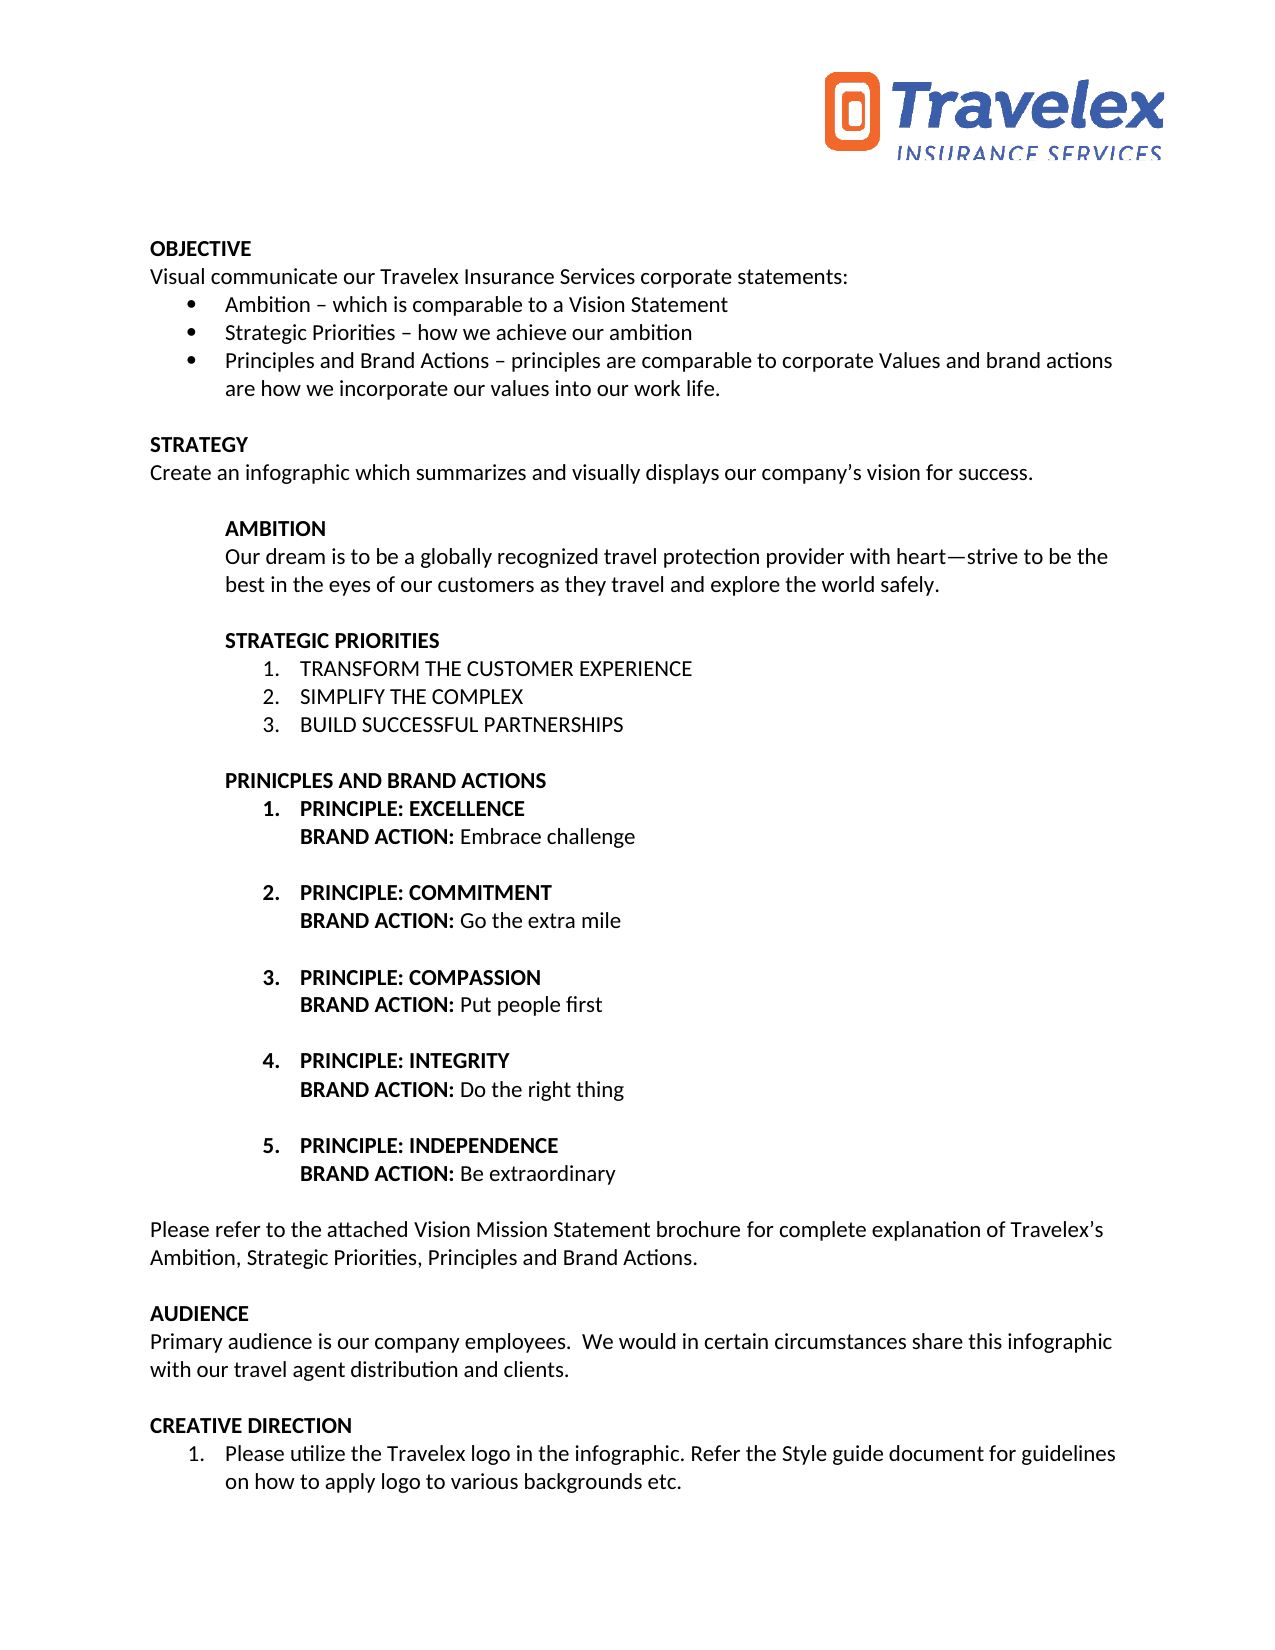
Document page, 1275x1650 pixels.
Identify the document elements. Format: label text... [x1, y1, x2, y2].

text AUDIENCE [150, 1299, 1125, 1327]
text BRAND ACTION: Be extraordinary [300, 1159, 1125, 1187]
list PRINCIPLE: INDEPENDENCE [262, 1131, 1125, 1159]
list TRANSFORM THE CUSTOMER EXPERIENCE [262, 654, 1125, 682]
picture [823, 72, 1164, 160]
text BRAND ACTION: Embrace challenge [300, 822, 1125, 851]
text Primary audience is our company employees. We would in certain circumstances share this infographic with our travel agent distribution and clients. [150, 1327, 1125, 1383]
list SIMPLIFY THE COMPLEX [262, 682, 1125, 710]
text STRATEGIC PRIORITIES [225, 626, 1125, 654]
text CREATIVE DIRECTION [150, 1411, 1125, 1439]
text BRAND ACTION: Do the right thing [300, 1075, 1125, 1103]
text AMBITION [225, 514, 1125, 542]
list PRINCIPLE: COMPASSION [262, 963, 1125, 991]
text Our dream is to be a globally recognized travel protection provider with heart—strive to be the best in the eyes of our customers as they travel and explore the world safely. [225, 542, 1125, 598]
list Please utilize the Travelex logo in the infographic. Refer the Style guide document for guidelines on how to apply logo to various backgrounds etc. [187, 1439, 1125, 1495]
text OBJECTIVE [150, 234, 1125, 262]
text Visual communicate our Travelex Insurance Services corporate statements: [150, 262, 1125, 290]
text Please refer to the attached Vision Mission Statement brochure for complete explanation of Travelex’s Ambition, Strategic Priorities, Principles and Brand Actions. [150, 1215, 1125, 1271]
text STRATEGY [150, 430, 1125, 458]
list PRINCIPLE: COMMITMENT [262, 878, 1125, 907]
list PRINCIPLE: EXCELLENCE [262, 794, 1125, 822]
text Create an infographic which summarizes and visually displays our company’s vision for success. [150, 458, 1125, 486]
text BRAND ACTION: Put people first [300, 991, 1125, 1019]
list BUILD SUCCESSFUL PARTNERSHIPS [262, 710, 1125, 738]
list Ambition – which is comparable to a Vision Statement [187, 290, 1125, 318]
list Strategic Priorities – how we achieve our ambition [187, 318, 1125, 346]
text PRINICPLES AND BRAND ACTIONS [225, 766, 1125, 794]
list PRINCIPLE: INTEGRITY [262, 1047, 1125, 1075]
list Principles and Brand Actions – principles are comparable to corporate Values and brand actions are how we incorporate our values into our work life. [187, 346, 1125, 402]
text BRAND ACTION: Go the extra mile [300, 907, 1125, 934]
